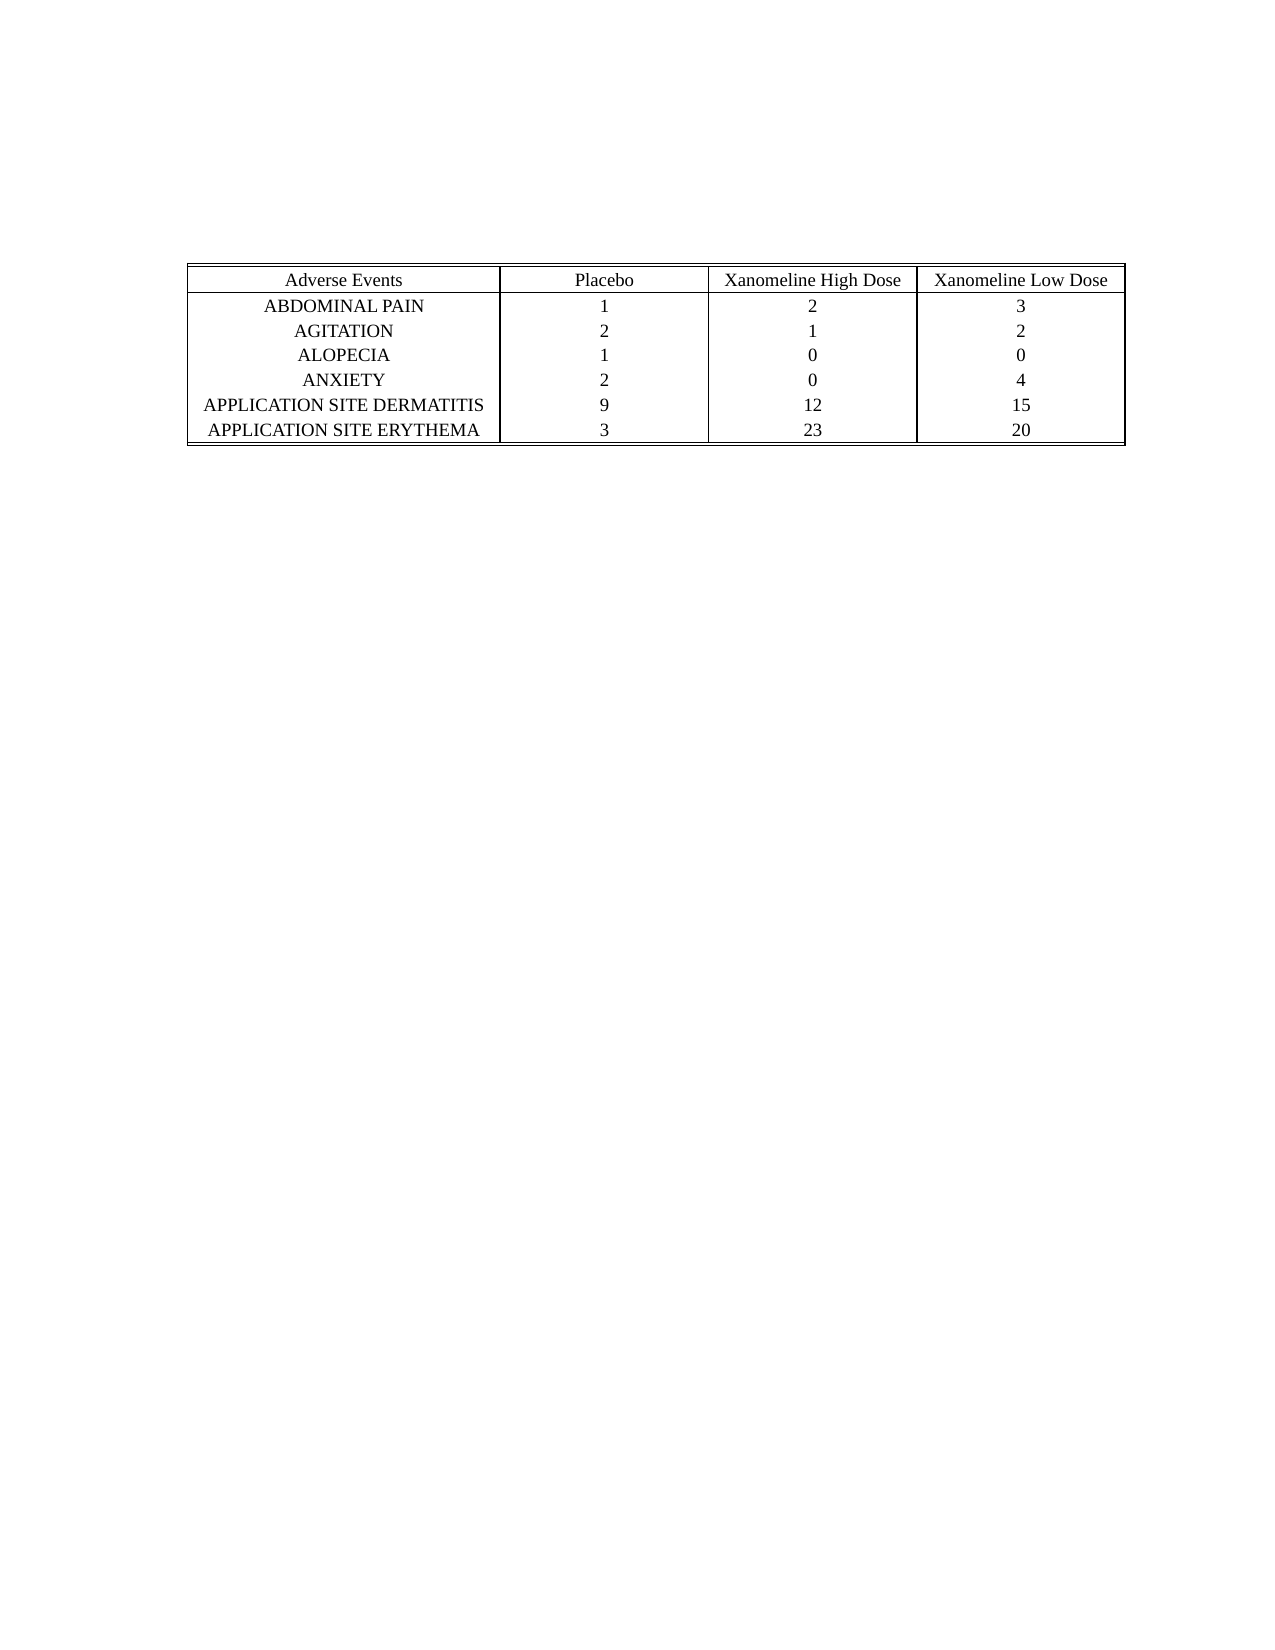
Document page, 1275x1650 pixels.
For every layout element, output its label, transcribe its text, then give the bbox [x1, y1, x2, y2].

table_cell 3 [918, 293, 1124, 318]
table_cell 0 [918, 343, 1124, 367]
table_cell 4 [918, 368, 1124, 392]
table_cell 0 [709, 343, 916, 367]
table_cell 15 [918, 392, 1124, 417]
table_cell AGITATION [188, 318, 499, 343]
table_cell 2 [709, 293, 916, 318]
table_cell 9 [501, 392, 708, 417]
table_cell 1 [501, 343, 708, 367]
table_cell APPLICATION SITE ERYTHEMA [188, 417, 499, 442]
table_cell ANXIETY [188, 368, 499, 392]
table_header Placebo [501, 267, 708, 292]
table_header Xanomeline High Dose [709, 267, 916, 292]
table_cell 1 [501, 293, 708, 318]
table_cell 3 [501, 417, 708, 442]
table_cell 2 [918, 318, 1124, 343]
table_cell 0 [709, 368, 916, 392]
table_cell ALOPECIA [188, 343, 499, 367]
table_header Xanomeline Low Dose [918, 267, 1124, 292]
table_cell 2 [501, 368, 708, 392]
table_cell 20 [918, 417, 1124, 442]
table_header Adverse Events [188, 267, 499, 292]
table_cell 2 [501, 318, 708, 343]
table_cell APPLICATION SITE DERMATITIS [188, 392, 499, 417]
table_cell 12 [709, 392, 916, 417]
table_cell 1 [709, 318, 916, 343]
table_cell 23 [709, 417, 916, 442]
table_cell ABDOMINAL PAIN [188, 293, 499, 318]
